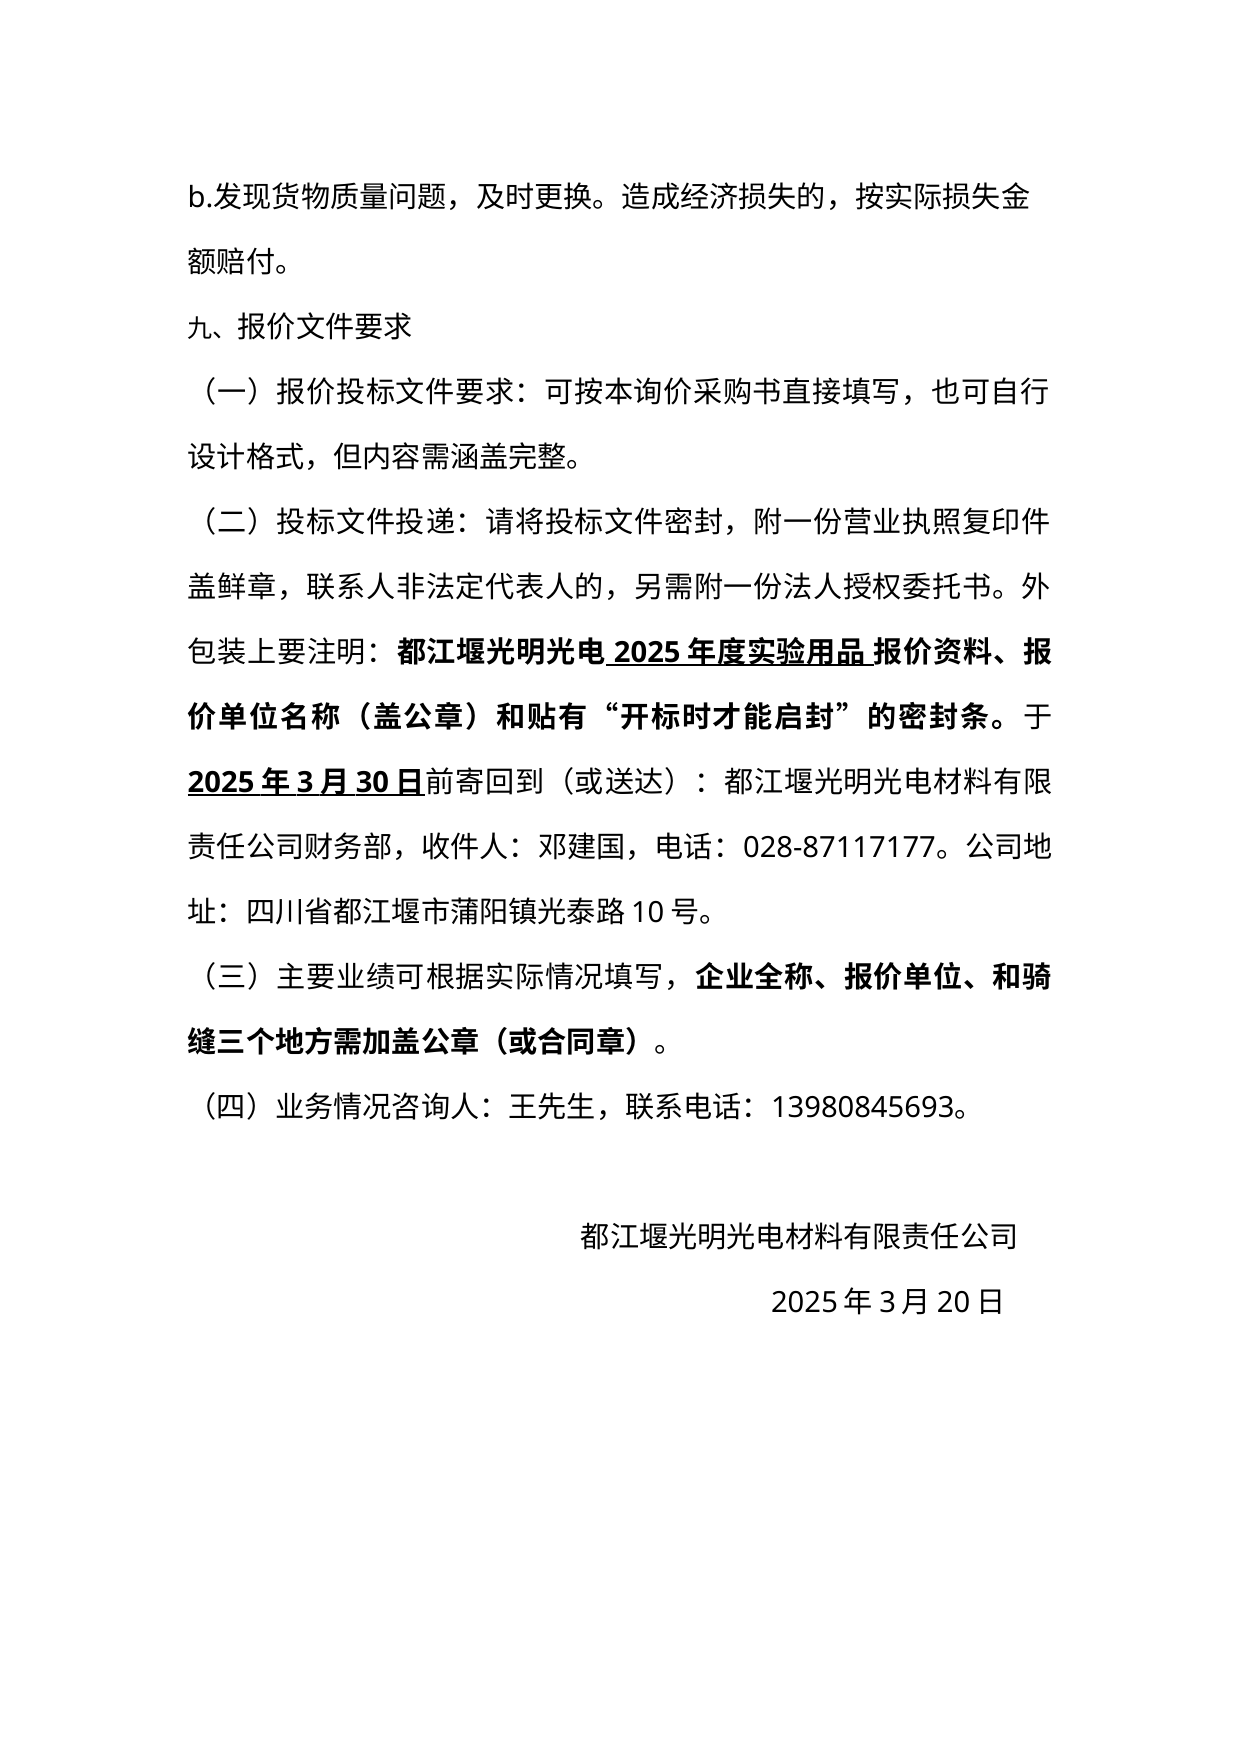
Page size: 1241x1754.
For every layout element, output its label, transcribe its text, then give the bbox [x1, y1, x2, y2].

text （三）主要业绩可根据实际情况填写，企业全称、报价单位、和骑缝三个地方需加盖公章（或合同章）。 [187, 942, 1053, 1072]
text （二）投标文件投递：请将投标文件密封，附一份营业执照复印件盖鲜章，联系人非法定代表人的，另需附一份法人授权委托书。外包装上要注明：都江堰光明光电 2025年度实验用品 报价资料、报价单位名称（盖公章）和贴有“开标时才能启封”的密封条。于2025年3月30日前寄回到（或送达）：都江堰光明光电材料有限责任公司财务部，收件人：邓建国，电话：028-87117177。公司地址：四川省都江堰市蒲阳镇光泰路10号。 [187, 487, 1053, 942]
text 九、报价文件要求 [187, 292, 1053, 357]
text 2025年 3月20日 [187, 1267, 1053, 1332]
text b.发现货物质量问题，及时更换。造成经济损失的，按实际损失金额赔付。 [187, 162, 1053, 292]
text （一）报价投标文件要求：可按本询价采购书直接填写，也可自行设计格式，但内容需涵盖完整。 [187, 357, 1053, 487]
text 都江堰光明光电材料有限责任公司 [581, 1202, 1053, 1267]
text （四）业务情况咨询人：王先生，联系电话：13980845693。 [187, 1072, 1053, 1137]
